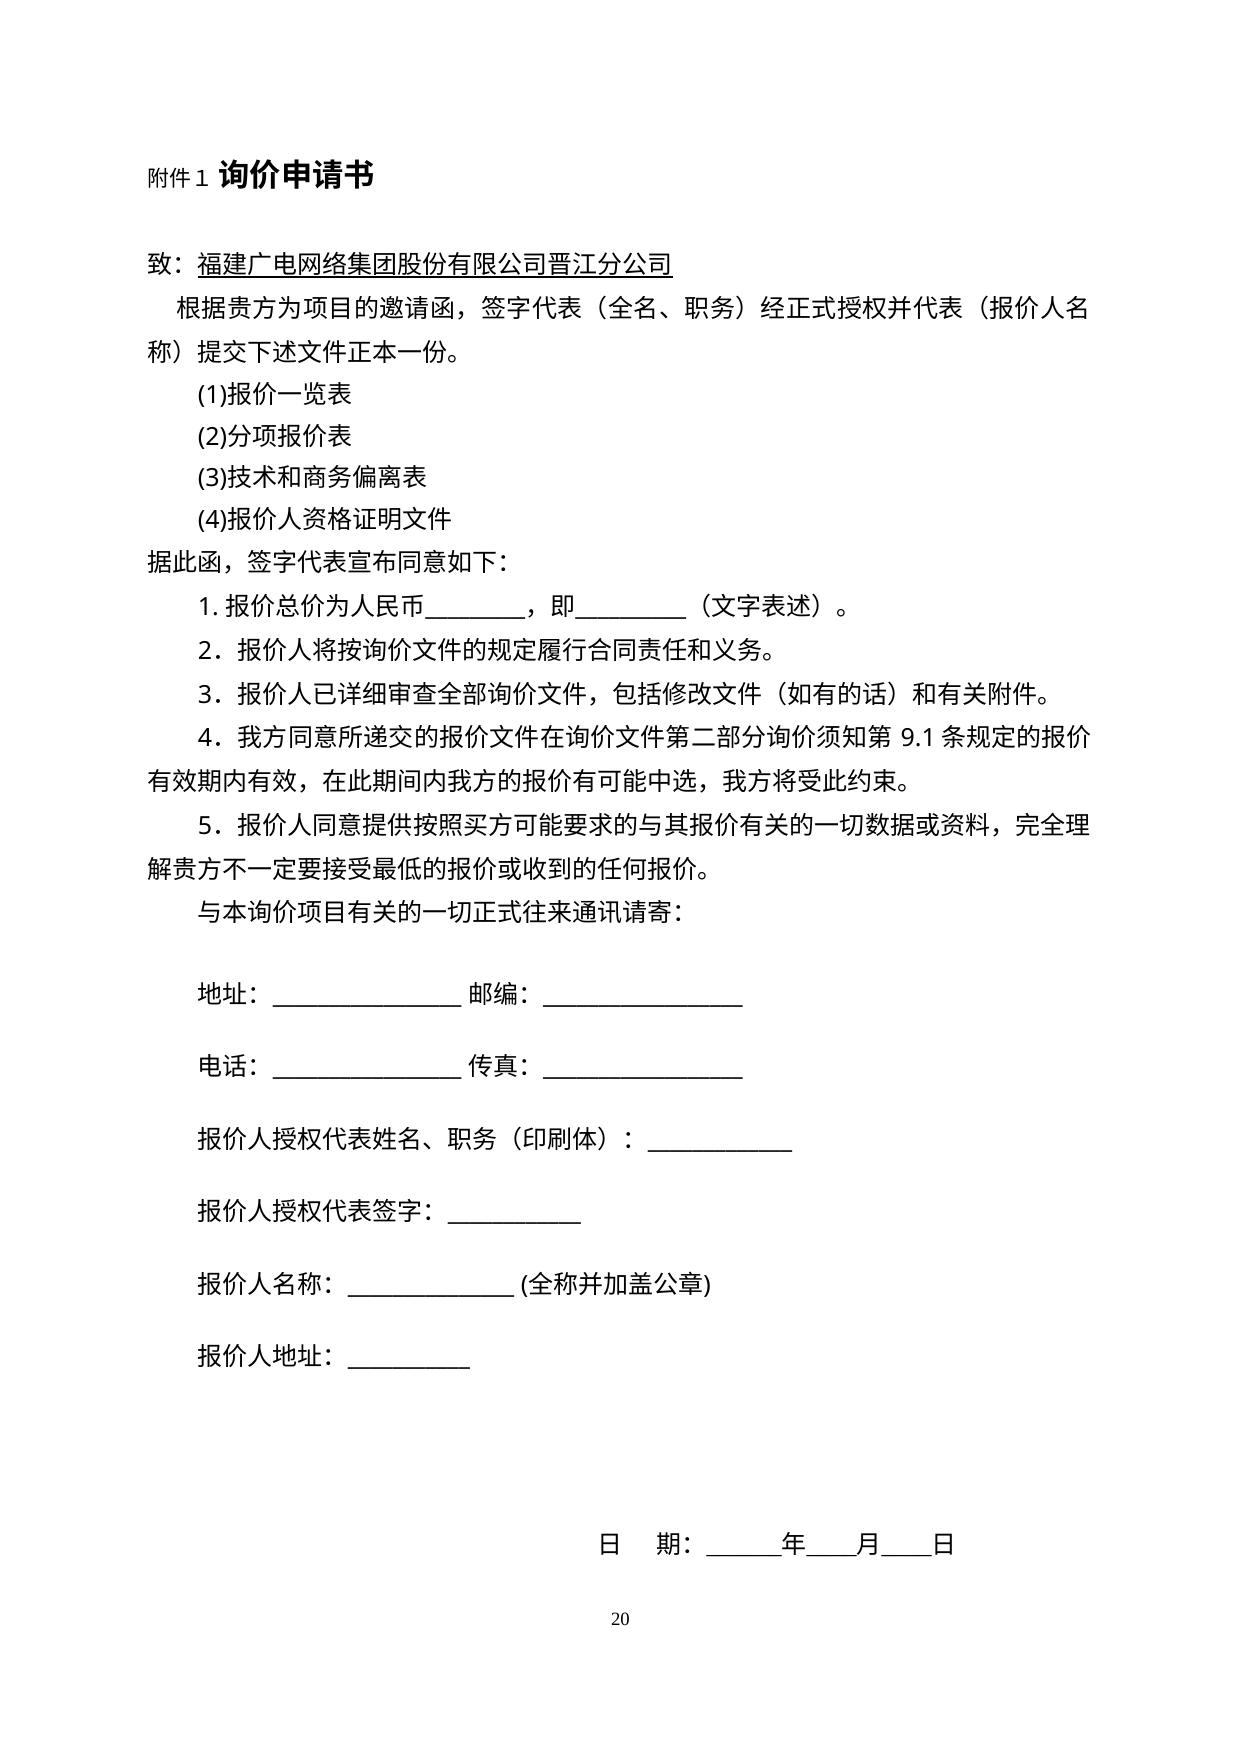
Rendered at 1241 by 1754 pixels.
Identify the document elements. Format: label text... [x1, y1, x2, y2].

text 5．报价人同意提供按照买方可能要求的与其报价有关的一切数据或资料，完全理解贵方不一定要接受最低的报价或收到的任何报价。 [148, 799, 1092, 887]
text 报价人名称：_______________ (全称并加盖公章) [148, 1264, 1092, 1301]
text 3．报价人已详细审查全部询价文件，包括修改文件（如有的话）和有关附件。 [148, 668, 1092, 712]
text 报价人授权代表签字：____________ [148, 1192, 1092, 1228]
text 据此函，签字代表宣布同意如下： [148, 537, 1092, 581]
text 4．我方同意所递交的报价文件在询价文件第二部分询价须知第9.1条规定的报价有效期内有效，在此期间内我方的报价有可能中选，我方将受此约束。 [148, 712, 1092, 799]
text (4)报价人资格证明文件 [148, 495, 1092, 537]
text (2)分项报价表 [148, 412, 1092, 453]
text 致：福建广电网络集团股份有限公司晋江分公司 [148, 239, 1092, 283]
text 日 期：______年____月____日 [148, 1524, 1092, 1561]
text 根据贵方为项目的邀请函，签字代表（全名、职务）经正式授权并代表（报价人名称）提交下述文件正本一份。 [148, 283, 1092, 370]
text 报价人授权代表姓名、职务（印刷体）：_____________ [148, 1119, 1092, 1156]
text 与本询价项目有关的一切正式往来通讯请寄： [148, 887, 1092, 931]
text 2．报价人将按询价文件的规定履行合同责任和义务。 [148, 624, 1092, 668]
text 地址：_________________ 邮编：__________________ [148, 974, 1092, 1011]
text 报价人地址：___________ [148, 1337, 1092, 1373]
text (3)技术和商务偏离表 [148, 453, 1092, 495]
text (1)报价一览表 [148, 370, 1092, 412]
text 1. 报价总价为人民币_________，即__________（文字表述）。 [148, 581, 1092, 624]
text 电话：_________________ 传真：__________________ [148, 1047, 1092, 1083]
text 附件１ 询价申请书 [148, 150, 1092, 195]
